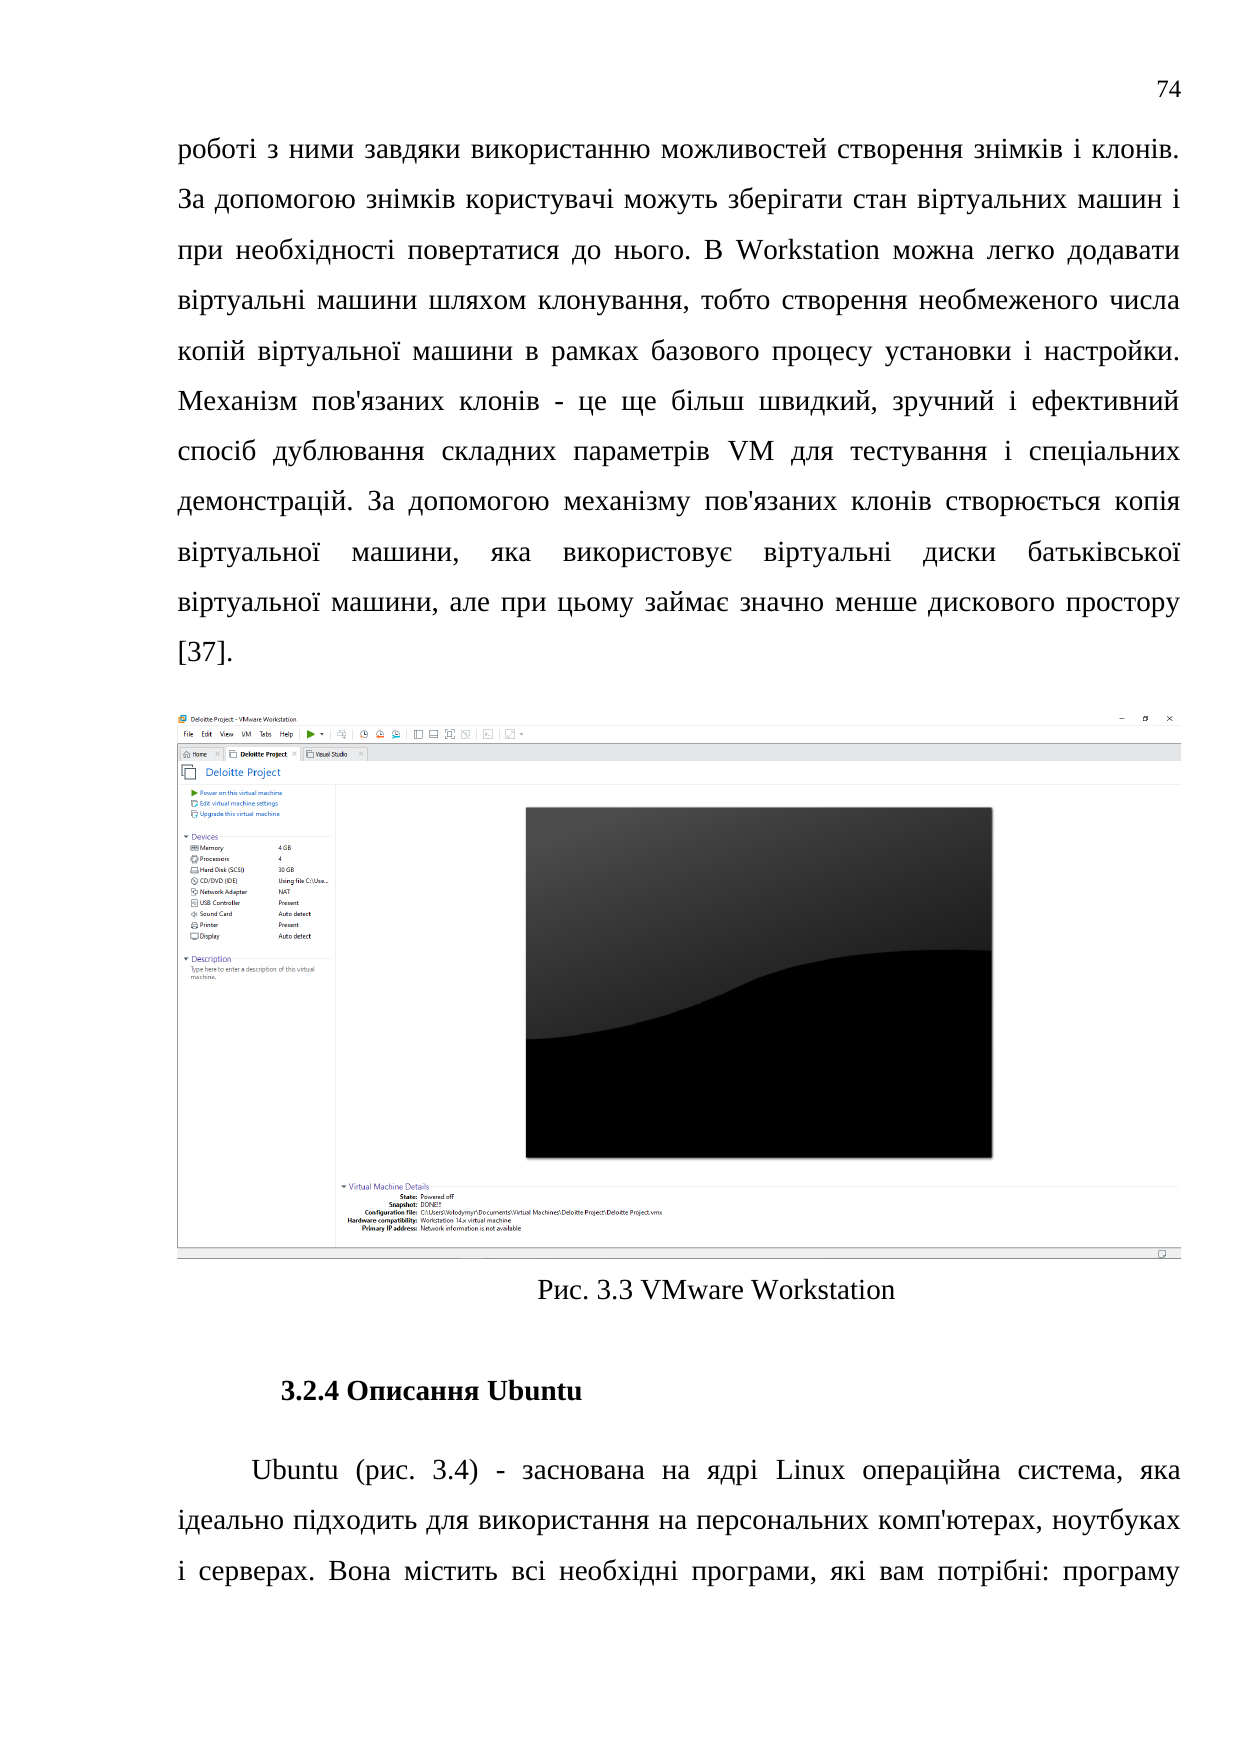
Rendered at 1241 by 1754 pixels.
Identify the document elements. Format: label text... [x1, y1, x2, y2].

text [177, 1452, 1181, 1586]
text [177, 131, 1181, 668]
subtitle 3.2.4 Описання Ubuntu [177, 1373, 1181, 1407]
picture [177, 713, 1182, 1259]
text Рис. 3.3 VMware Workstation [177, 1272, 1181, 1306]
